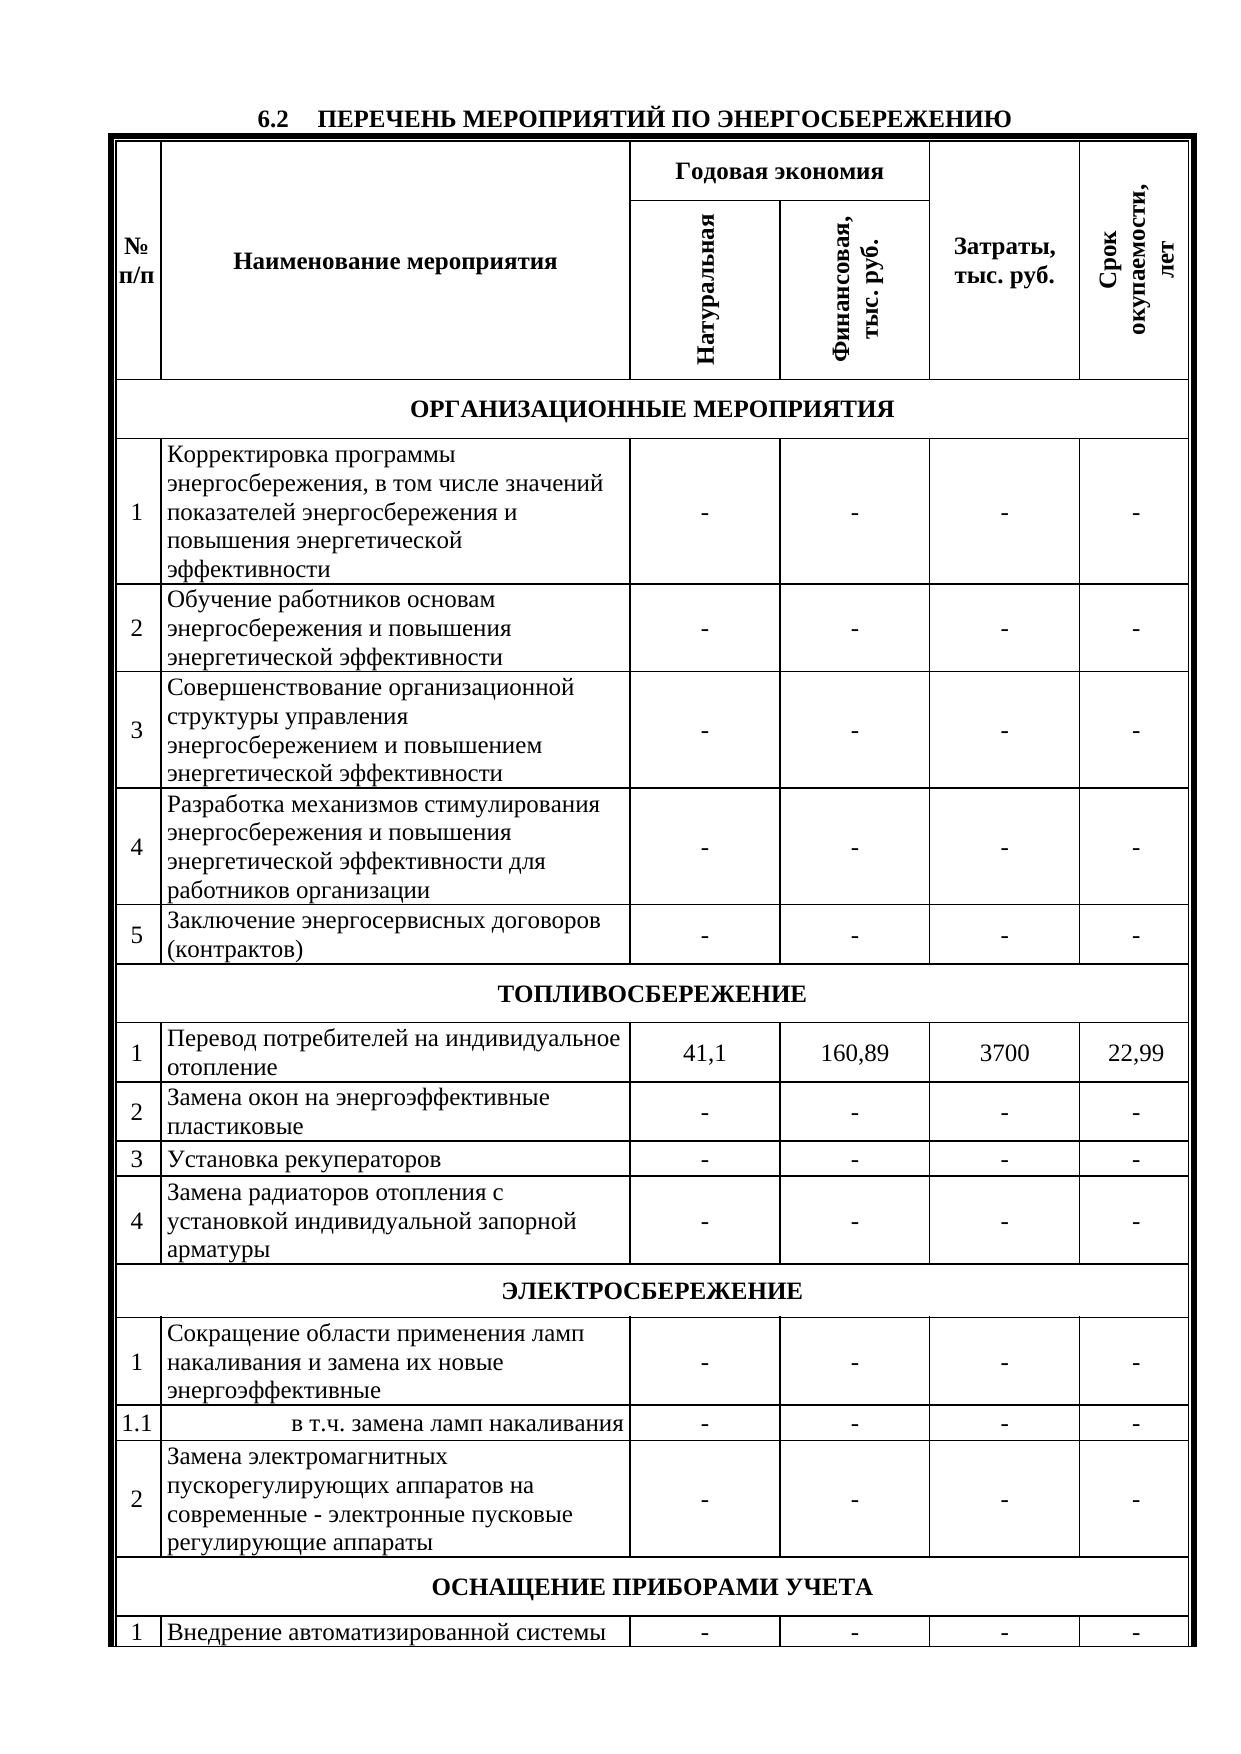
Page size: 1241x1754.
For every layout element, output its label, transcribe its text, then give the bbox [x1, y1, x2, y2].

table_cell - [930, 585, 1079, 671]
table_cell ТОПЛИВОСБЕРЕЖЕНИЕ [117, 965, 1188, 1022]
table_cell 2 [117, 585, 160, 671]
table_cell - [631, 1617, 779, 1646]
table_cell 41,1 [631, 1023, 779, 1081]
table_cell Натуральная [631, 201, 779, 378]
table_cell - [631, 1318, 779, 1404]
table_cell - [631, 439, 779, 583]
table_cell Сокращение области применения ламп накаливания и замена их новые энергоэффективные [162, 1318, 629, 1404]
table_header Затраты, тыс. руб. [930, 142, 1079, 378]
table_cell - [631, 789, 779, 904]
table_cell ОРГАНИЗАЦИОННЫЕ МЕРОПРИЯТИЯ [117, 380, 1188, 437]
table_cell - [1080, 1441, 1188, 1556]
table_header Наименование мероприятия [162, 142, 629, 378]
table_cell - [781, 1083, 929, 1140]
table_cell - [930, 789, 1079, 904]
table_cell 2 [117, 1083, 160, 1140]
subtitle ПЕРЕЧЕНЬ МЕРОПРИЯТИЙ ПО ЭНЕРГОСБЕРЕЖЕНИЮ [118, 104, 1152, 132]
table_cell - [631, 1406, 779, 1439]
table_cell Корректировка программы энергосбережения, в том числе значений показателей энергосбережения и повышения энергетической эффективности [162, 439, 629, 583]
table_cell - [781, 789, 929, 904]
table_cell - [1080, 1318, 1188, 1404]
table_cell 1 [117, 1023, 160, 1081]
table_cell - [930, 1318, 1079, 1404]
table_cell Установка рекуператоров [162, 1142, 629, 1175]
table_cell - [781, 1142, 929, 1175]
table_header Срок окупаемости, лет [1080, 142, 1188, 378]
table_cell - [1080, 1406, 1188, 1439]
table_cell 22,99 [1080, 1023, 1188, 1081]
table_cell Совершенствование организационной структуры управления энергосбережением и повышением энергетической эффективности [162, 672, 629, 787]
table_cell 2 [117, 1441, 160, 1556]
table_cell 4 [117, 789, 160, 904]
table_cell Финансовая, тыс. руб. [781, 201, 929, 378]
table_cell Перевод потребителей на индивидуальное отопление [162, 1023, 629, 1081]
table_header Годовая экономия [631, 142, 929, 199]
table_cell - [930, 1142, 1079, 1175]
table_cell - [781, 1441, 929, 1556]
table_cell Замена электромагнитных пускорегулирующих аппаратов на современные - электронные пусковые регулирующие аппараты [162, 1441, 629, 1556]
table_cell Замена окон на энергоэффективные пластиковые [162, 1083, 629, 1140]
table_cell - [1080, 1617, 1188, 1646]
table_cell Разработка механизмов стимулирования энергосбережения и повышения энергетической эффективности для работников организации [162, 789, 629, 904]
table_cell в т.ч. замена ламп накаливания [162, 1406, 629, 1439]
table_cell Замена радиаторов отопления с установкой индивидуальной запорной арматуры [162, 1177, 629, 1263]
table_cell - [930, 439, 1079, 583]
table_cell - [1080, 439, 1188, 583]
table_cell - [631, 672, 779, 787]
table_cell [162, 1617, 629, 1646]
table_cell - [1080, 585, 1188, 671]
table_cell ЭЛЕКТРОСБЕРЕЖЕНИЕ [117, 1265, 1188, 1316]
table_header № п/п [117, 142, 160, 378]
table_cell 3 [117, 1142, 160, 1175]
table_cell 1 [117, 439, 160, 583]
table_cell - [930, 1083, 1079, 1140]
table_cell - [631, 1441, 779, 1556]
table_cell 1.1 [117, 1406, 160, 1439]
table_cell 4 [117, 1177, 160, 1263]
table_cell - [631, 585, 779, 671]
table_cell - [631, 1142, 779, 1175]
table_cell - [631, 1177, 779, 1263]
table_cell - [930, 672, 1079, 787]
table_cell - [781, 1406, 929, 1439]
table_cell - [631, 905, 779, 963]
table_cell Обучение работников основам энергосбережения и повышения энергетической эффективности [162, 585, 629, 671]
table_cell - [781, 672, 929, 787]
table_cell - [781, 905, 929, 963]
table_cell 160,89 [781, 1023, 929, 1081]
table_cell - [930, 1441, 1079, 1556]
table_cell 3700 [930, 1023, 1079, 1081]
table_cell 3 [117, 672, 160, 787]
table_cell - [930, 905, 1079, 963]
table_cell - [781, 1177, 929, 1263]
table_cell 5 [117, 905, 160, 963]
table_cell - [781, 1617, 929, 1646]
table_cell - [781, 585, 929, 671]
table_cell - [930, 1617, 1079, 1646]
table_cell 1 [117, 1318, 160, 1404]
table_cell - [1080, 672, 1188, 787]
table_cell - [930, 1177, 1079, 1263]
table_cell - [1080, 789, 1188, 904]
table_cell - [1080, 1142, 1188, 1175]
table_cell - [930, 1406, 1079, 1439]
table_cell 1 [117, 1617, 160, 1646]
table_cell - [1080, 905, 1188, 963]
table_cell - [1080, 1083, 1188, 1140]
table_cell - [1080, 1177, 1188, 1263]
table_cell Заключение энергосервисных договоров (контрактов) [162, 905, 629, 963]
table_cell - [781, 439, 929, 583]
table_cell - [781, 1318, 929, 1404]
table_cell ОСНАЩЕНИЕ ПРИБОРАМИ УЧЕТА [117, 1558, 1188, 1615]
table_cell - [631, 1083, 779, 1140]
